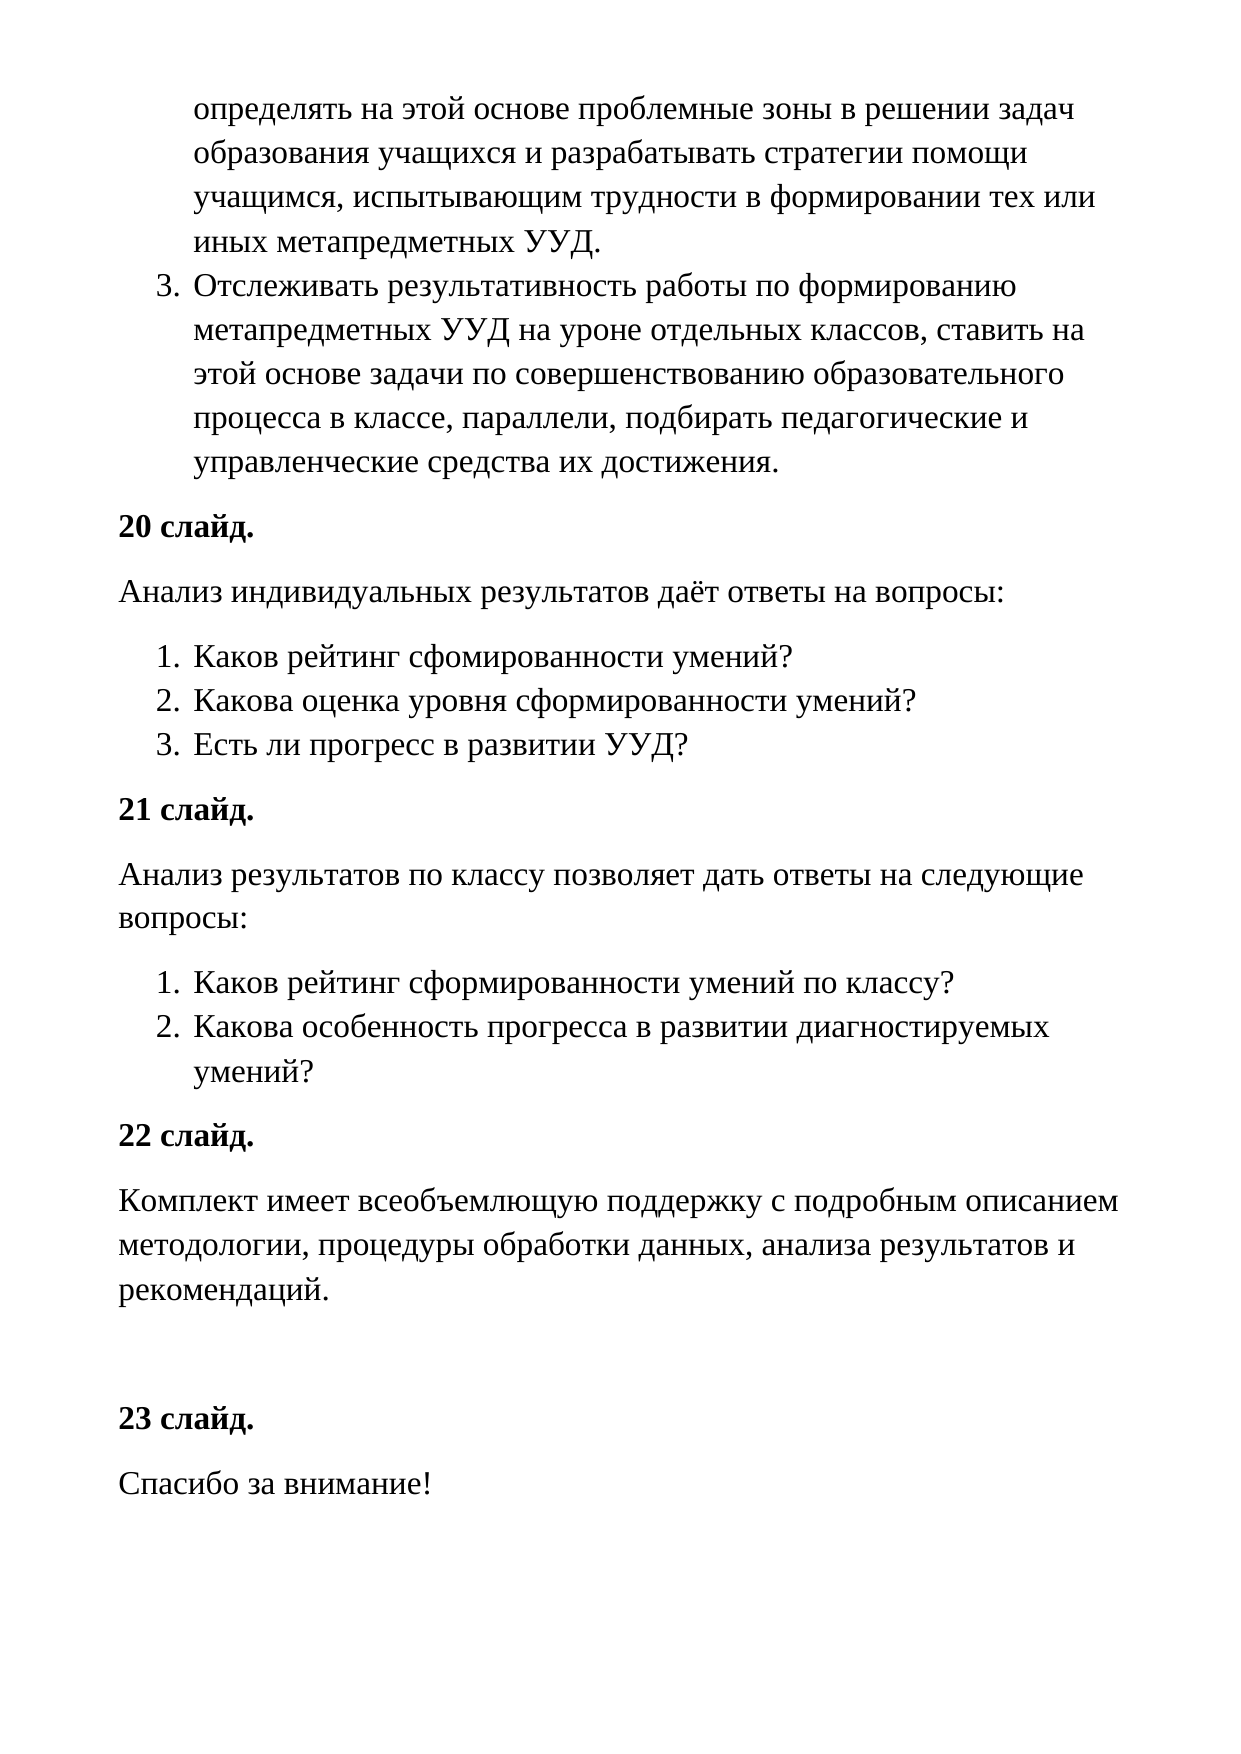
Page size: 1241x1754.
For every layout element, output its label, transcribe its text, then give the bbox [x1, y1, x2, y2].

list Каков рейтинг сформированности умений по классу? [156, 963, 1122, 1001]
list Какова оценка уровня сформированности умений? [156, 680, 1122, 718]
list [156, 89, 1122, 259]
text Анализ индивидуальных результатов даёт ответы на вопросы: [118, 571, 1122, 609]
text Спасибо за внимание! [118, 1463, 1122, 1502]
text 22 слайд. [118, 1116, 1122, 1154]
list Каков рейтинг сфомированности умений? [156, 636, 1122, 674]
text 21 слайд. [118, 789, 1122, 827]
list Какова особенность прогресса в развитии диагностируемых умений? [156, 1007, 1122, 1089]
text Комплект имеет всеобъемлющую поддержку с подробным описанием методологии, процедуры обработки данных, анализа результатов и рекомендаций. [118, 1181, 1122, 1307]
text 23 слайд. [118, 1398, 1122, 1437]
text Анализ результатов по классу позволяет дать ответы на следующие вопросы: [118, 854, 1122, 936]
list Есть ли прогресс в развитии УУД? [156, 724, 1122, 762]
text 20 слайд. [118, 506, 1122, 544]
list Отслеживать результативность работы по формированию метапредметных УУД на уроне отдельных классов, ставить на этой основе задачи по совершенствованию образовательного процесса в классе, параллели, подбирать педагогические и управленческие средства их достижения. [156, 265, 1122, 479]
